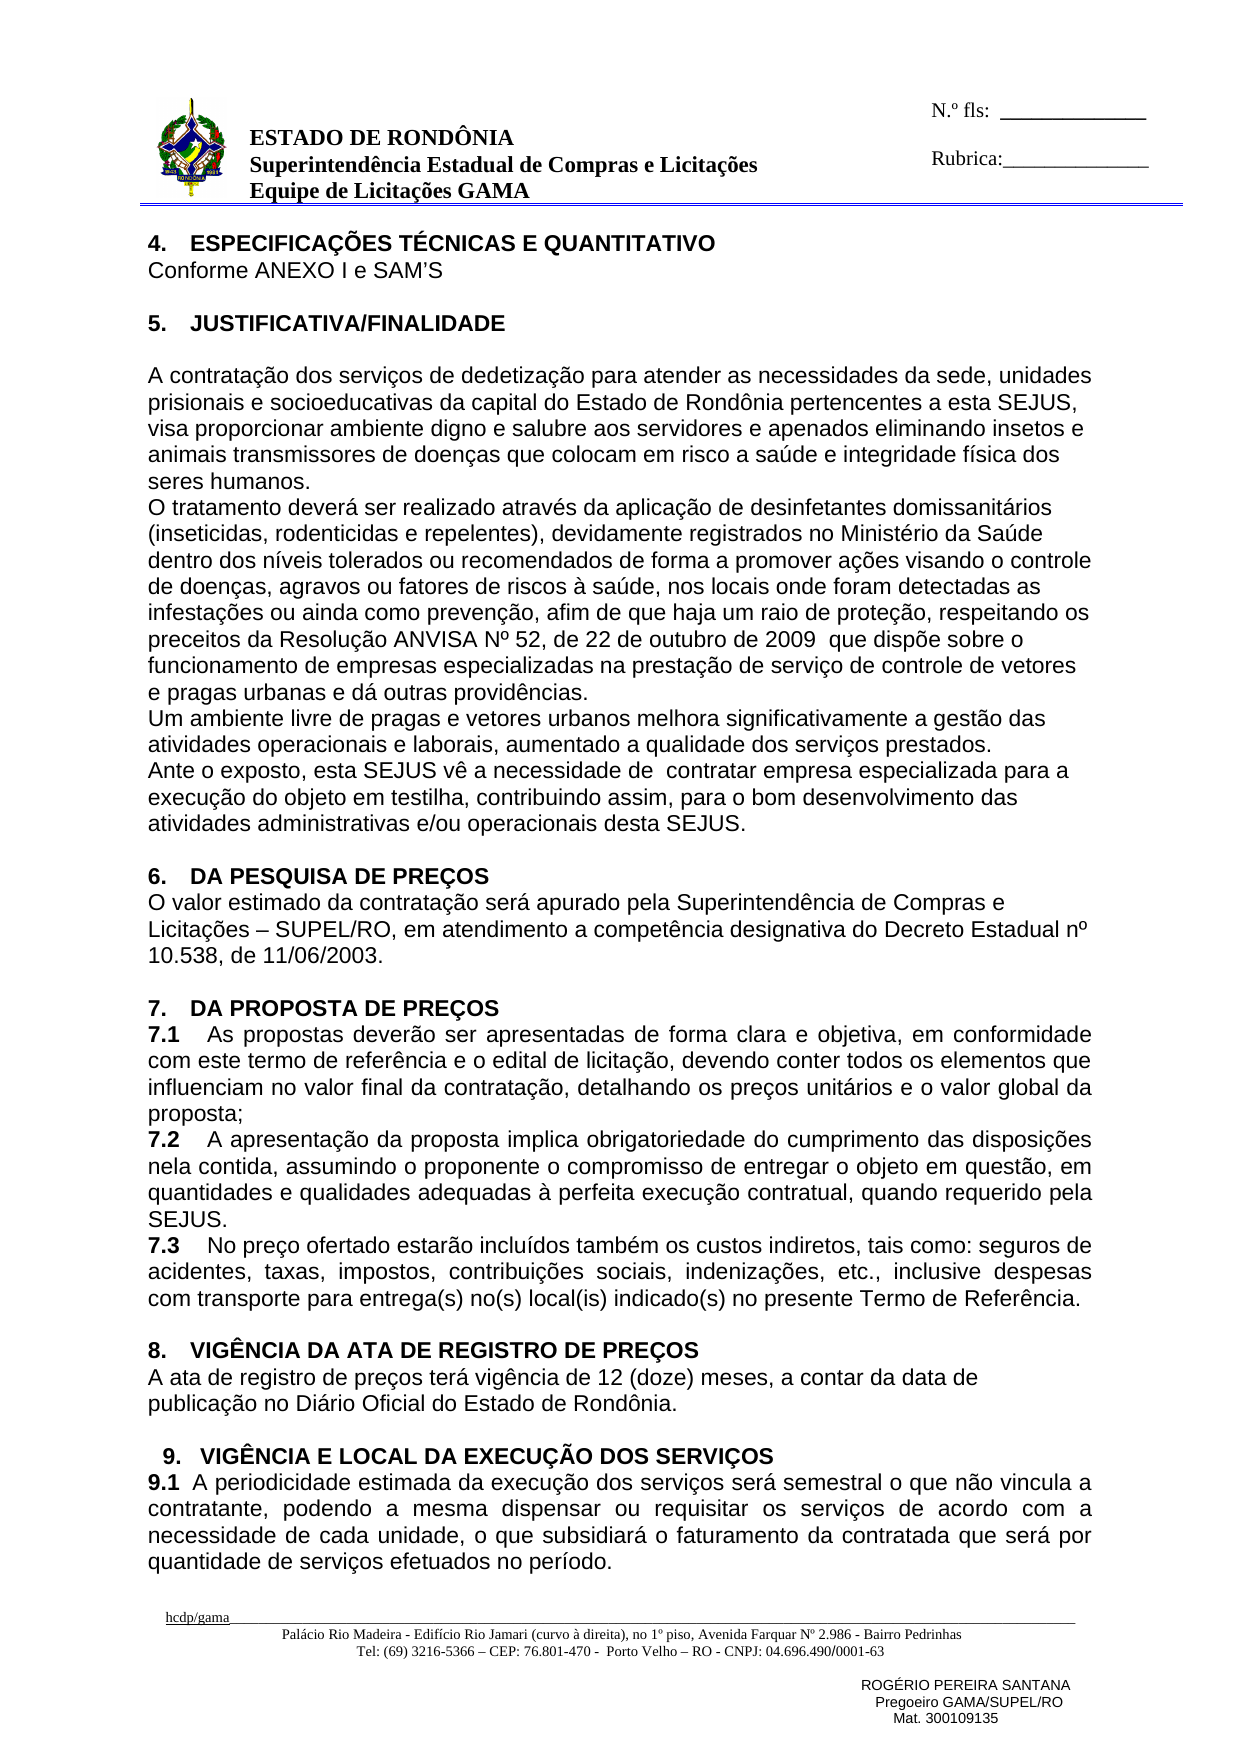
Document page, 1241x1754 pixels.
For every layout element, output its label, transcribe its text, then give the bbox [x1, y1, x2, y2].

picture [155, 97, 228, 198]
list ESPECIFICAÇÕES TÉCNICAS E QUANTITATIVO [148, 230, 1093, 257]
text O valor estimado da contratação será apurado pela Superintendência de Compras e Licitações – SUPEL/RO, em atendimento a competência designativa do Decreto Estadual nº 10.538, de 11/06/2003. [148, 889, 1093, 968]
text A ata de registro de preços terá vigência de 12 (doze) meses, a contar da data de publicação no Diário Oficial do Estado de Rondônia. [148, 1364, 1093, 1416]
list VIGÊNCIA E LOCAL DA EXECUÇÃO DOS SERVIÇOS [162, 1443, 1093, 1469]
list No preço ofertado estarão incluídos também os custos indiretos, tais como: seguros de acidentes, taxas, impostos, contribuições sociais, indenizações, etc., inclusive despesas com transporte para entrega(s) no(s) local(is) indicado(s) no presente Termo de Referência. [148, 1232, 1093, 1311]
list DA PROPOSTA DE PREÇOS [148, 995, 1093, 1021]
text A contratação dos serviços de dedetização para atender as necessidades da sede, unidades prisionais e socioeducativas da capital do Estado de Rondônia pertencentes a esta SEJUS, visa proporcionar ambiente digno e salubre aos servidores e apenados eliminando insetos e animais transmissores de doenças que colocam em risco a saúde e integridade física dos seres humanos. [148, 362, 1093, 494]
text Conforme ANEXO I e SAM’S [148, 257, 1093, 283]
list A periodicidade estimada da execução dos serviços será semestral o que não vincula a contratante, podendo a mesma dispensar ou requisitar os serviços de acordo com a necessidade de cada unidade, o que subsidiará o faturamento da contratada que será por quantidade de serviços efetuados no período. [148, 1469, 1093, 1574]
list A apresentação da proposta implica obrigatoriedade do cumprimento das disposições nela contida, assumindo o proponente o compromisso de entregar o objeto em questão, em quantidades e qualidades adequadas à perfeita execução contratual, quando requerido pela SEJUS. [148, 1126, 1093, 1232]
text Ante o exposto, esta SEJUS vê a necessidade de contratar empresa especializada para a execução do objeto em testilha, contribuindo assim, para o bom desenvolvimento das atividades administrativas e/ou operacionais desta SEJUS. [148, 757, 1093, 837]
text Um ambiente livre de pragas e vetores urbanos melhora significativamente a gestão das atividades operacionais e laborais, aumentado a qualidade dos serviços prestados. [148, 705, 1093, 757]
list JUSTIFICATIVA/FINALIDADE [148, 309, 1093, 336]
text O tratamento deverá ser realizado através da aplicação de desinfetantes domissanitários (inseticidas, rodenticidas e repelentes), devidamente registrados no Ministério da Saúde dentro dos níveis tolerados ou recomendados de forma a promover ações visando o controle de doenças, agravos ou fatores de riscos à saúde, nos locais onde foram detectadas as infestações ou ainda como prevenção, afim de que haja um raio de proteção, respeitando os preceitos da Resolução ANVISA Nº 52, de 22 de outubro de 2009 que dispõe sobre o funcionamento de empresas especializadas na prestação de serviço de controle de vetores e pragas urbanas e dá outras providências. [148, 494, 1093, 705]
list DA PESQUISA DE PREÇOS [148, 863, 1093, 889]
list As propostas deverão ser apresentadas de forma clara e objetiva, em conformidade com este termo de referência e o edital de licitação, devendo conter todos os elementos que influenciam no valor final da contratação, detalhando os preços unitários e o valor global da proposta; [148, 1021, 1093, 1126]
list VIGÊNCIA DA ATA DE REGISTRO DE PREÇOS [148, 1337, 1093, 1364]
